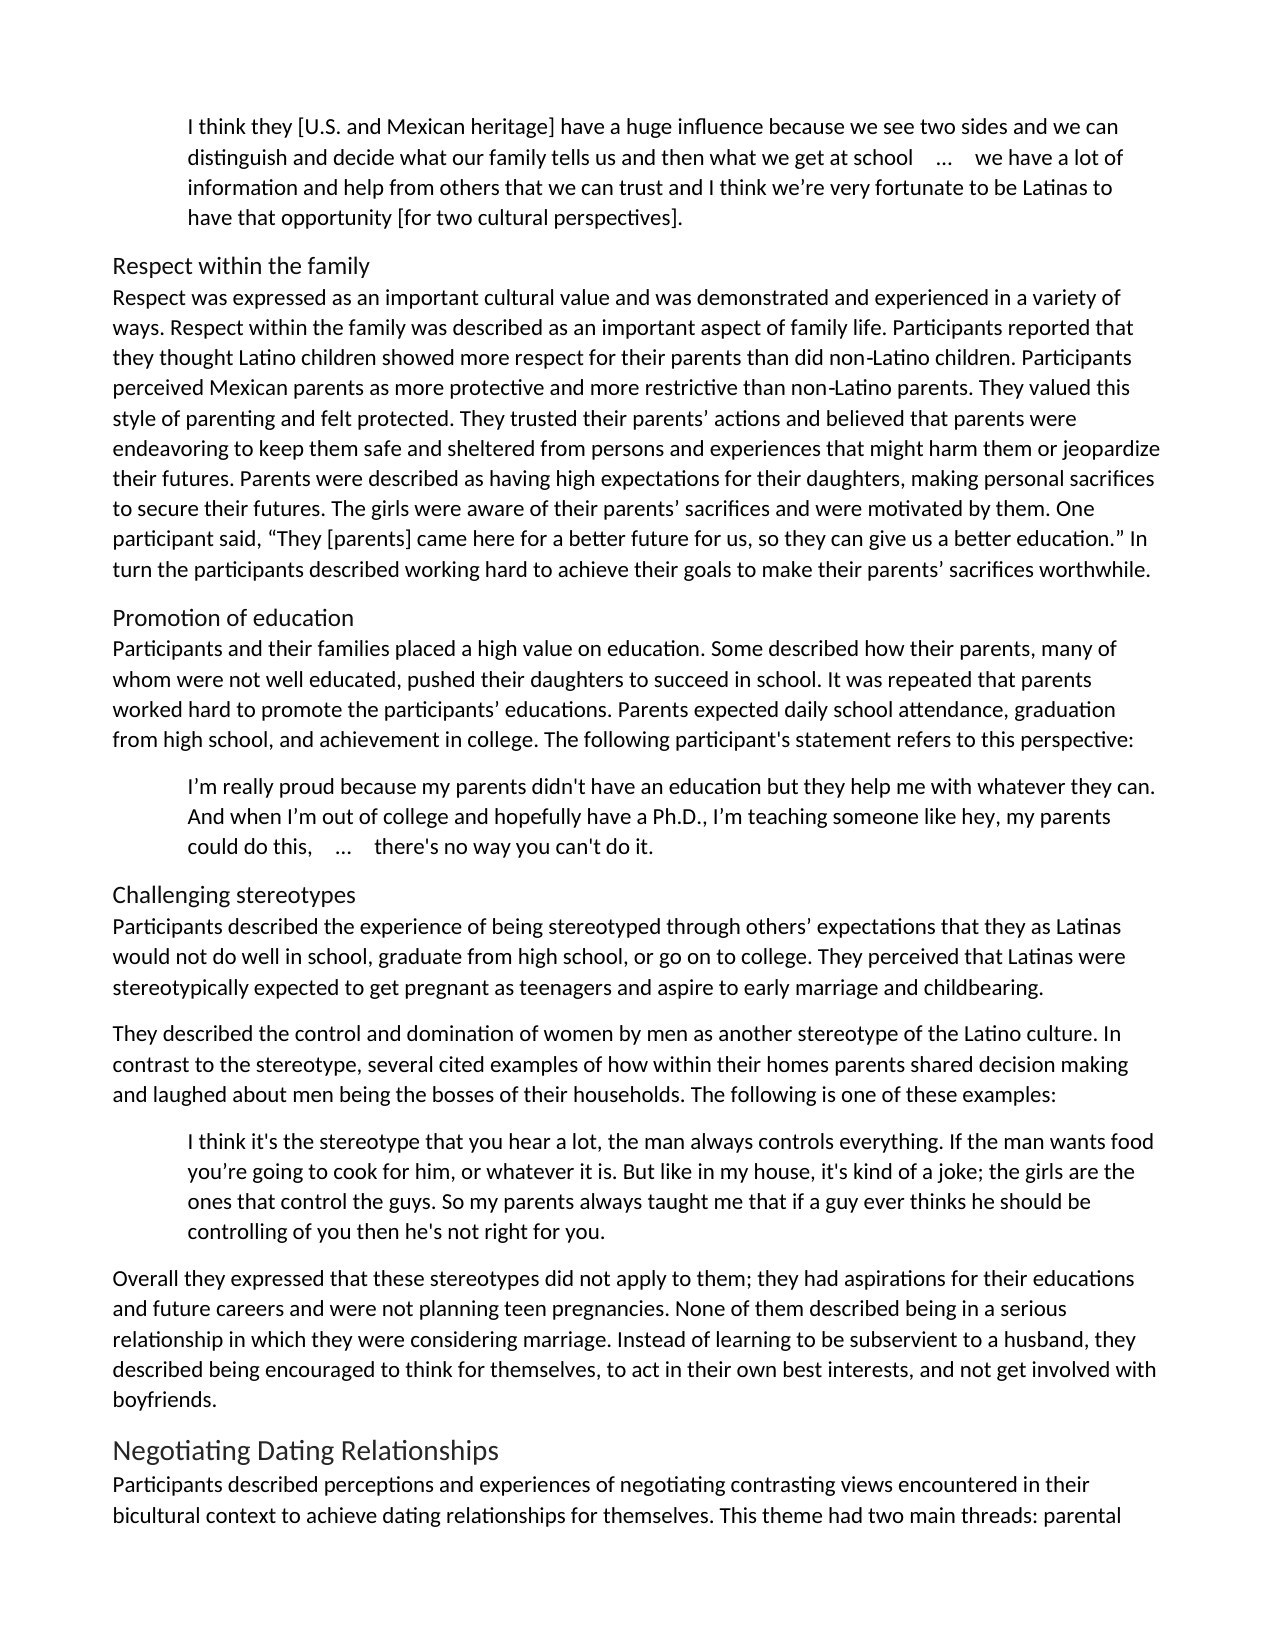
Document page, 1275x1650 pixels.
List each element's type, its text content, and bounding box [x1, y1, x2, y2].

subtitle Challenging stereotypes [112, 879, 1162, 910]
text They described the control and domination of women by men as another stereotype of the Latino culture. In contrast to the stereotype, several cited examples of how within their homes parents shared decision making and laughed about men being the bosses of their households. The following is one of these examples: [112, 1019, 1162, 1108]
text Respect was expressed as an important cultural value and was demonstrated and experienced in a variety of ways. Respect within the family was described as an important aspect of family life. Participants reported that they thought Latino children showed more respect for their parents than did non‐Latino children. Participants perceived Mexican parents as more protective and more restrictive than non‐Latino parents. They valued this style of parenting and felt protected. They trusted their parents’ actions and believed that parents were endeavoring to keep them safe and sheltered from persons and experiences that might harm them or jeopardize their futures. Parents were described as having high expectations for their daughters, making personal sacrifices to secure their futures. The girls were aware of their parents’ sacrifices and were motivated by them. One participant said, “They [parents] came here for a better future for us, so they can give us a better education.” In turn the participants described working hard to achieve their goals to make their parents’ sacrifices worthwhile. [112, 283, 1162, 583]
text Overall they expressed that these stereotypes did not apply to them; they had aspirations for their educations and future careers and were not planning teen pregnancies. None of them described being in a serious relationship in which they were considering marriage. Instead of learning to be subservient to a husband, they described being encouraged to think for themselves, to act in their own best interests, and not get involved with boyfriends. [112, 1264, 1162, 1413]
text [112, 1471, 1162, 1529]
text I’m really proud because my parents didn't have an education but they help me with whatever they can. And when I’m out of college and hopefully have a Ph.D., I’m teaching someone like hey, my parents could do this, … there's no way you can't do it. [187, 772, 1162, 861]
text Participants and their families placed a high value on education. Some described how their parents, many of whom were not well educated, pushed their daughters to succeed in school. It was repeated that parents worked hard to promote the participants’ educations. Parents expected daily school attendance, graduation from high school, and achievement in college. The following participant's statement refers to this perspective: [112, 634, 1162, 753]
text I think they [U.S. and Mexican heritage] have a huge influence because we see two sides and we can distinguish and decide what our family tells us and then what we get at school … we have a lot of information and help from others that we can trust and I think we’re very fortunate to be Latinas to have that opportunity [for two cultural perspectives]. [187, 112, 1162, 231]
subtitle Negotiating Dating Relationships [112, 1432, 1162, 1468]
subtitle Promotion of education [112, 602, 1162, 632]
text Participants described the experience of being stereotyped through others’ expectations that they as Latinas would not do well in school, graduate from high school, or go on to college. They perceived that Latinas were stereotypically expected to get pregnant as teenagers and aspire to early marriage and childbearing. [112, 912, 1162, 1001]
subtitle Respect within the family [112, 250, 1162, 281]
text I think it's the stereotype that you hear a lot, the man always controls everything. If the man wants food you’re going to cook for him, or whatever it is. But like in my house, it's kind of a joke; the girls are the ones that control the guys. So my parents always taught me that if a guy ever thinks he should be controlling of you then he's not right for you. [187, 1127, 1162, 1246]
